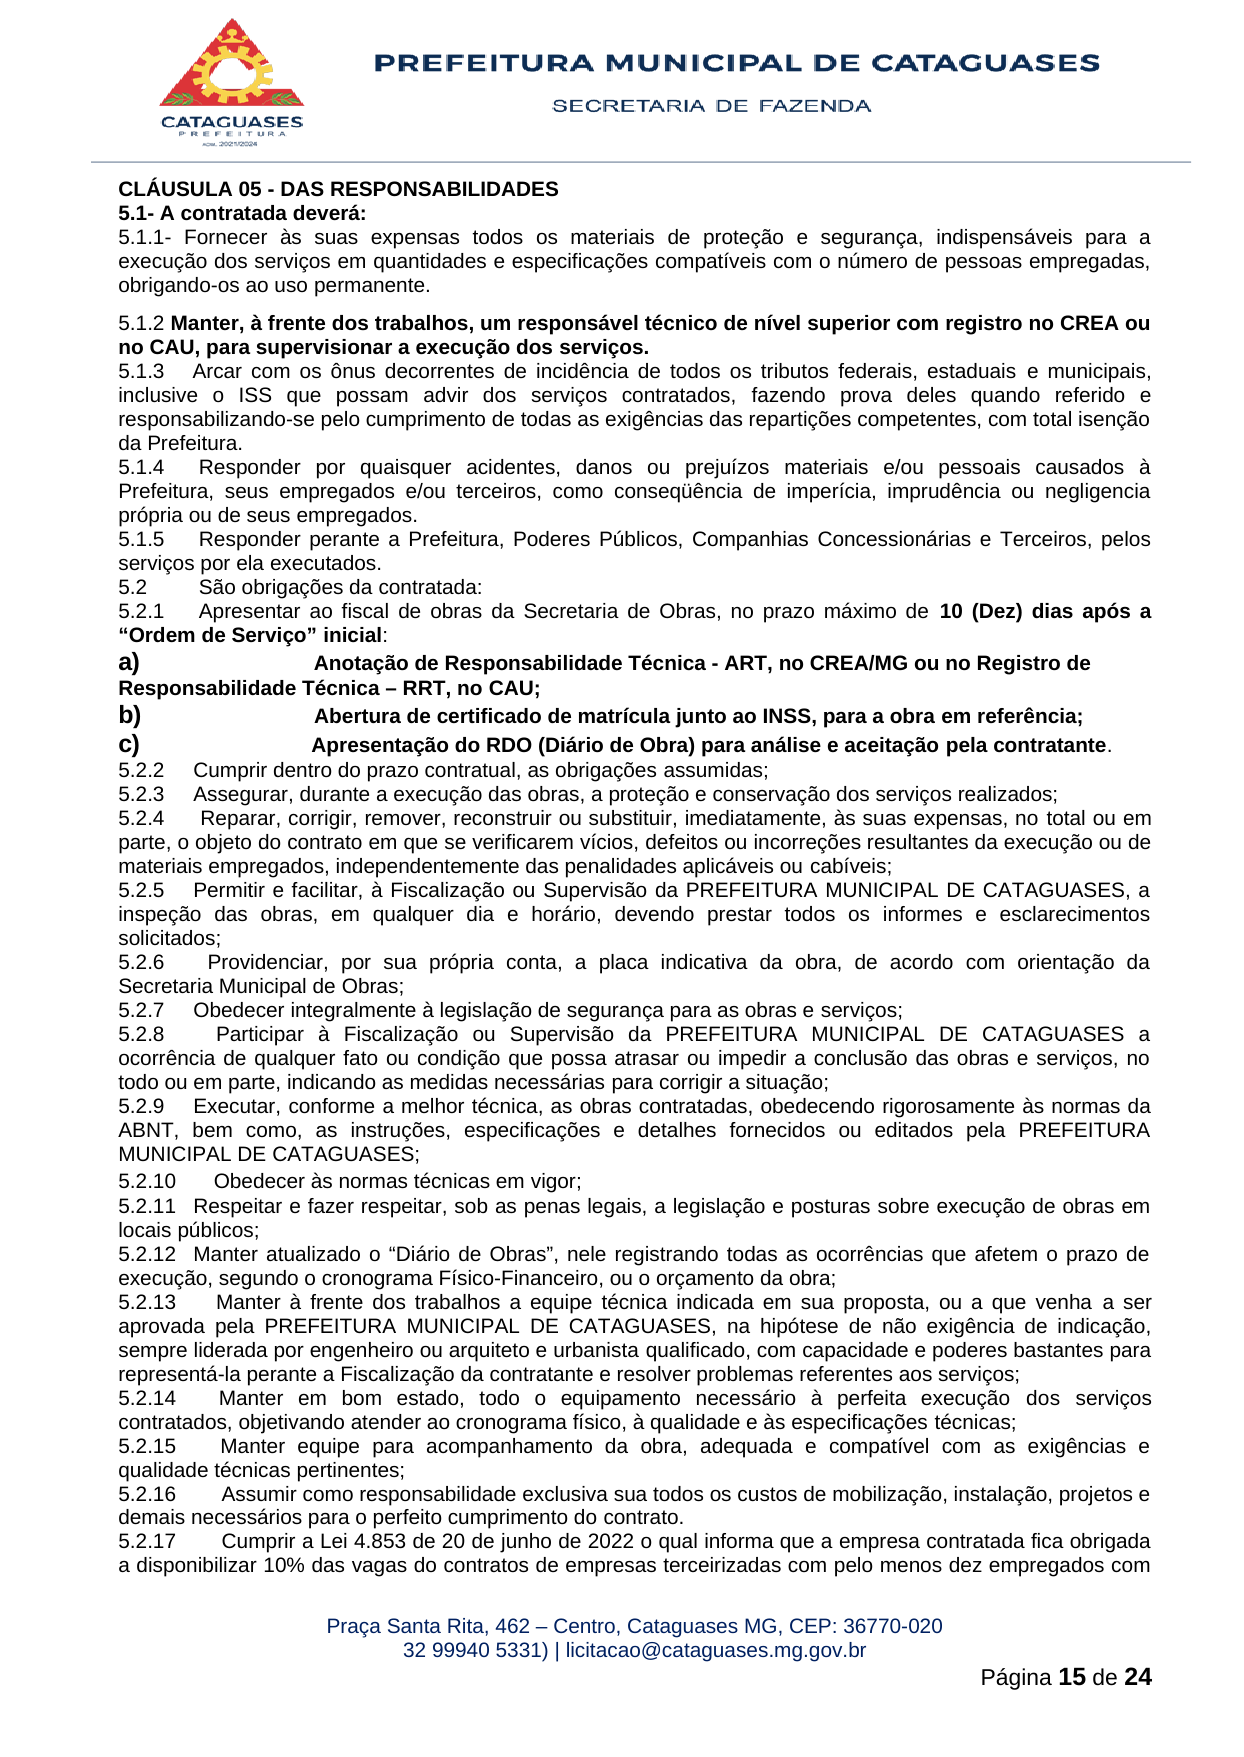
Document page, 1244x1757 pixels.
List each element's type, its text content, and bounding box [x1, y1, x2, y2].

list Manter em bom estado, todo o equipamento necessário à perfeita execução dos serviços contratados, objetivando atender ao cronograma físico, à qualidade e às especificações técnicas; [118, 1386, 1152, 1434]
list Manter atualizado o “Diário de Obras”, nele registrando todas as ocorrências que afetem o prazo de execução, segundo o cronograma Físico-Financeiro, ou o orçamento da obra; [118, 1242, 1152, 1290]
list Abertura de certificado de matrícula junto ao INSS, para a obra em referência; [118, 700, 1152, 729]
text 5.1- A contratada deverá: [118, 201, 1152, 225]
list Permitir e facilitar, à Fiscalização ou Supervisão da PREFEITURA MUNICIPAL DE CATAGUASES, a inspeção das obras, em qualquer dia e horário, devendo prestar todos os informes e esclarecimentos solicitados; [118, 878, 1152, 950]
list Obedecer integralmente à legislação de segurança para as obras e serviços; [118, 998, 1152, 1022]
list Obedecer às normas técnicas em vigor; [118, 1166, 1152, 1194]
list Apresentar ao fiscal de obras da Secretaria de Obras, no prazo máximo de 10 (Dez) dias após a “Ordem de Serviço” inicial: [118, 599, 1152, 647]
list Participar à Fiscalização ou Supervisão da PREFEITURA MUNICIPAL DE CATAGUASES a ocorrência de qualquer fato ou condição que possa atrasar ou impedir a conclusão das obras e serviços, no todo ou em parte, indicando as medidas necessárias para corrigir a situação; [118, 1022, 1152, 1094]
list Arcar com os ônus decorrentes de incidência de todos os tributos federais, estaduais e municipais, inclusive o ISS que possam advir dos serviços contratados, fazendo prova deles quando referido e responsabilizando-se pelo cumprimento de todas as exigências das repartições competentes, com total isenção da Prefeitura. [118, 359, 1152, 455]
list Respeitar e fazer respeitar, sob as penas legais, a legislação e posturas sobre execução de obras em locais públicos; [118, 1194, 1152, 1242]
list Responder por quaisquer acidentes, danos ou prejuízos materiais e/ou pessoais causados à Prefeitura, seus empregados e/ou terceiros, como conseqüência de imperícia, imprudência ou negligencia própria ou de seus empregados. [118, 455, 1152, 527]
picture [91, 15, 1192, 163]
list Apresentação do RDO (Diário de Obra) para análise e aceitação pela contratante. [118, 729, 1152, 758]
list Assegurar, durante a execução das obras, a proteção e conservação dos serviços realizados; [118, 782, 1152, 806]
list São obrigações da contratada: [118, 575, 1152, 599]
list 5.1.1- Fornecer às suas expensas todos os materiais de proteção e segurança, indispensáveis para a execução dos serviços em quantidades e especificações compatíveis com o número de pessoas empregadas, obrigando-os ao uso permanente. [118, 225, 1152, 297]
list Manter equipe para acompanhamento da obra, adequada e compatível com as exigências e qualidade técnicas pertinentes; [118, 1434, 1152, 1482]
list Cumprir dentro do prazo contratual, as obrigações assumidas; [118, 758, 1152, 782]
text CLÁUSULA 05 - DAS RESPONSABILIDADES [118, 177, 1152, 201]
list Manter à frente dos trabalhos a equipe técnica indicada em sua proposta, ou a que venha a ser aprovada pela PREFEITURA MUNICIPAL DE CATAGUASES, na hipótese de não exigência de indicação, sempre liderada por engenheiro ou arquiteto e urbanista qualificado, com capacidade e poderes bastantes para representá-la perante a Fiscalização da contratante e resolver problemas referentes aos serviços; [118, 1290, 1152, 1386]
text 5.1.2 Manter, à frente dos trabalhos, um responsável técnico de nível superior com registro no CREA ou no CAU, para supervisionar a execução dos serviços. [118, 311, 1152, 359]
list Providenciar, por sua própria conta, a placa indicativa da obra, de acordo com orientação da Secretaria Municipal de Obras; [118, 950, 1152, 998]
list Responder perante a Prefeitura, Poderes Públicos, Companhias Concessionárias e Terceiros, pelos serviços por ela executados. [118, 527, 1152, 575]
list Assumir como responsabilidade exclusiva sua todos os custos de mobilização, instalação, projetos e demais necessários para o perfeito cumprimento do contrato. [118, 1482, 1152, 1529]
list Reparar, corrigir, remover, reconstruir ou substituir, imediatamente, às suas expensas, no total ou em parte, o objeto do contrato em que se verificarem vícios, defeitos ou incorreções resultantes da execução ou de materiais empregados, independentemente das penalidades aplicáveis ou cabíveis; [118, 806, 1152, 878]
list Anotação de Responsabilidade Técnica - ART, no CREA/MG ou no Registro de Responsabilidade Técnica – RRT, no CAU; [118, 647, 1152, 700]
list Executar, conforme a melhor técnica, as obras contratadas, obedecendo rigorosamente às normas da ABNT, bem como, as instruções, especificações e detalhes fornecidos ou editados pela PREFEITURA MUNICIPAL DE CATAGUASES; [118, 1094, 1152, 1166]
